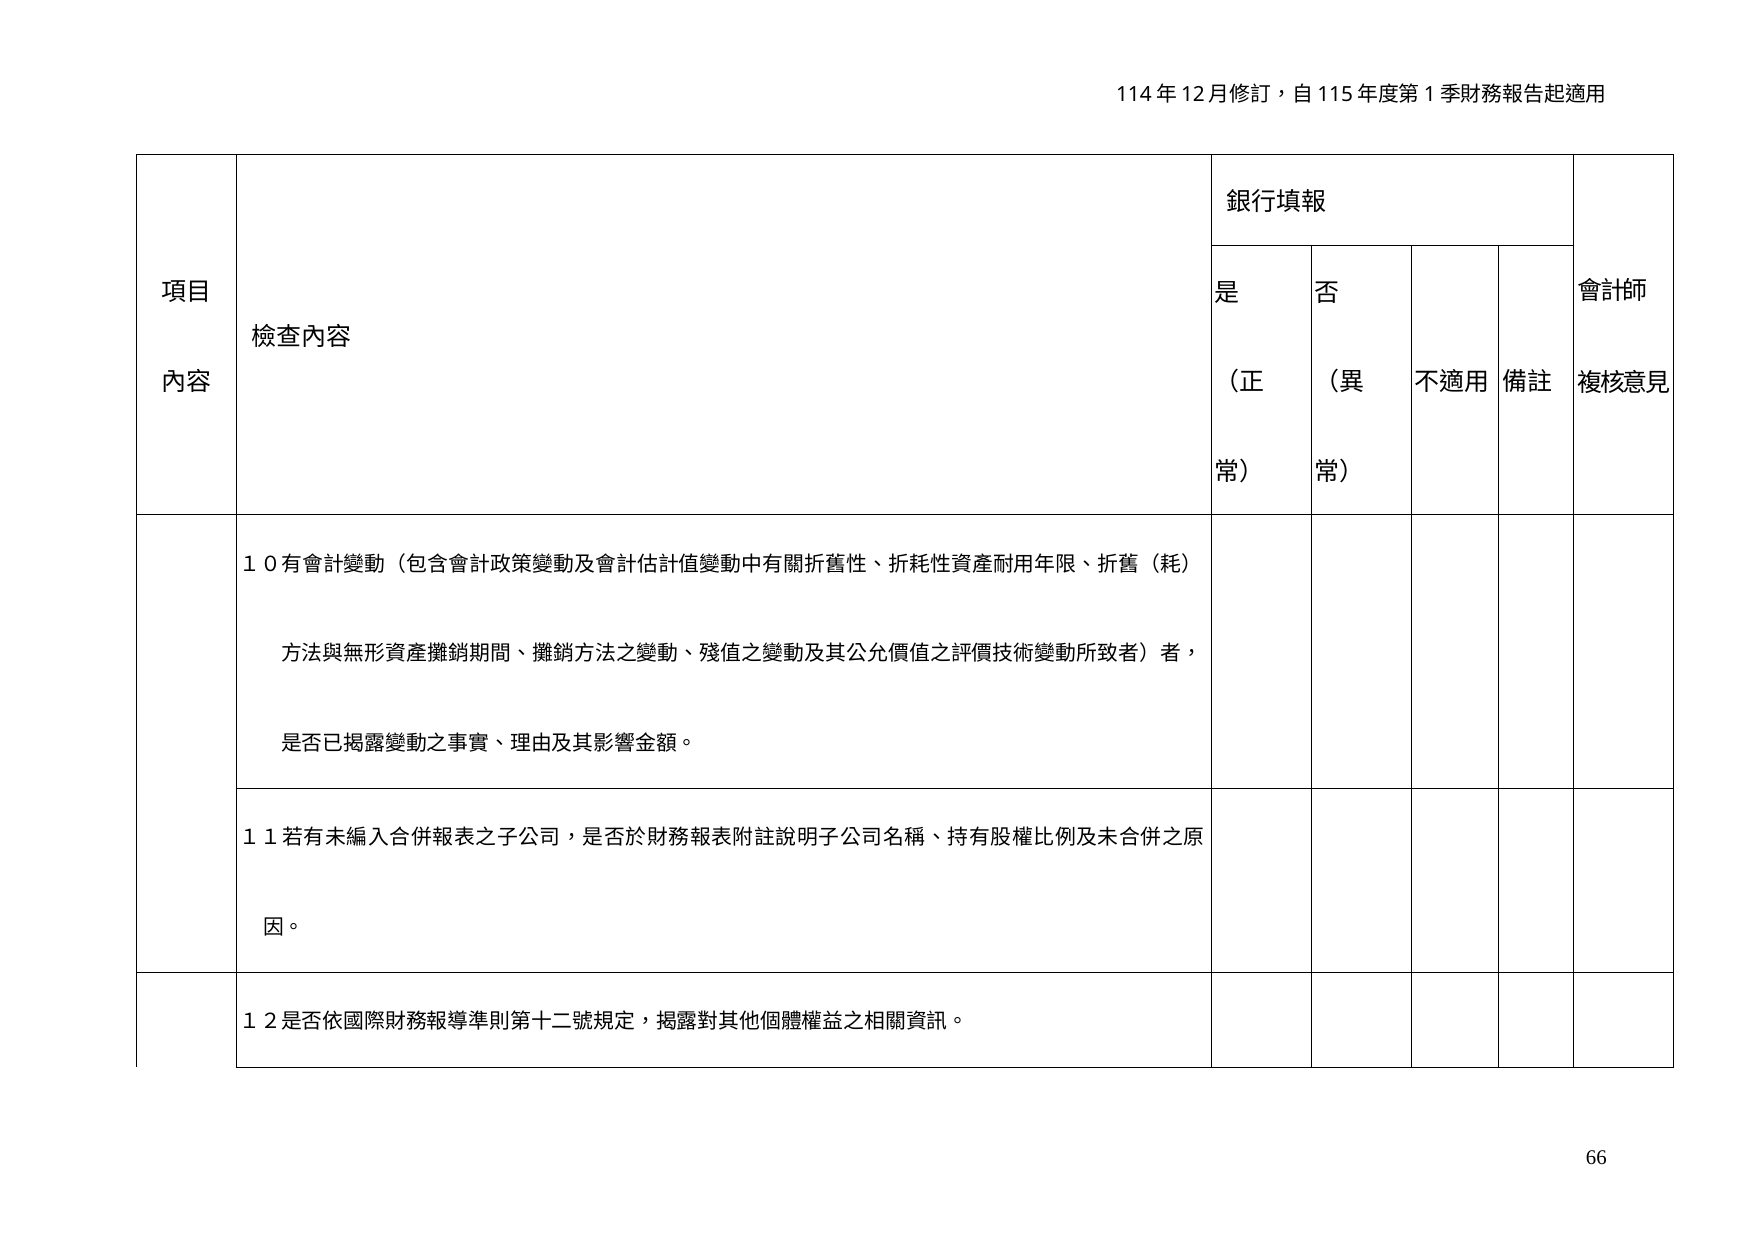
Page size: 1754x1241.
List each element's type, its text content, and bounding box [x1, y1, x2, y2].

table_cell [1574, 789, 1673, 972]
table_cell [1212, 789, 1311, 972]
table_cell [1312, 973, 1411, 1067]
table_cell [1412, 515, 1498, 788]
table_cell [1499, 515, 1573, 788]
table_cell [1312, 515, 1411, 788]
table_header 銀行填報 [1212, 155, 1573, 244]
table_cell [1212, 515, 1311, 788]
table_cell [137, 973, 236, 1067]
table_cell １２是否依國際財務報導準則第十二號規定，揭露對其他個體權益之相關資訊。 [237, 973, 1211, 1067]
table_cell 否 （異常） [1312, 246, 1411, 514]
table_header 會計師 複核意見 [1574, 155, 1673, 514]
table_cell [1212, 973, 1311, 1067]
table_cell [1574, 515, 1673, 788]
table_cell [1499, 973, 1573, 1067]
table_cell [1412, 973, 1498, 1067]
table_cell [1312, 789, 1411, 972]
table_cell 是 （正常） [1212, 246, 1311, 514]
table_cell 不適用 [1412, 246, 1498, 514]
table_cell [1412, 789, 1498, 972]
table_cell １０有會計變動（包含會計政策變動及會計估計值變動中有關折舊性、折耗性資產耐用年限、折舊（耗）方法與無形資產攤銷期間、攤銷方法之變動、殘值之變動及其公允價值之評價技術變動所致者）者，是否已揭露變動之事實、理由及其影響金額。 [237, 515, 1211, 788]
table_cell １１若有未編入合併報表之子公司，是否於財務報表附註說明子公司名稱、持有股權比例及未合併之原因。 [237, 789, 1211, 972]
table_cell [1574, 973, 1673, 1067]
table_cell [1499, 789, 1573, 972]
table_header 檢查內容 [237, 155, 1211, 514]
table_cell 備註 [1499, 246, 1573, 514]
table_header 項目 內容 [137, 155, 236, 514]
